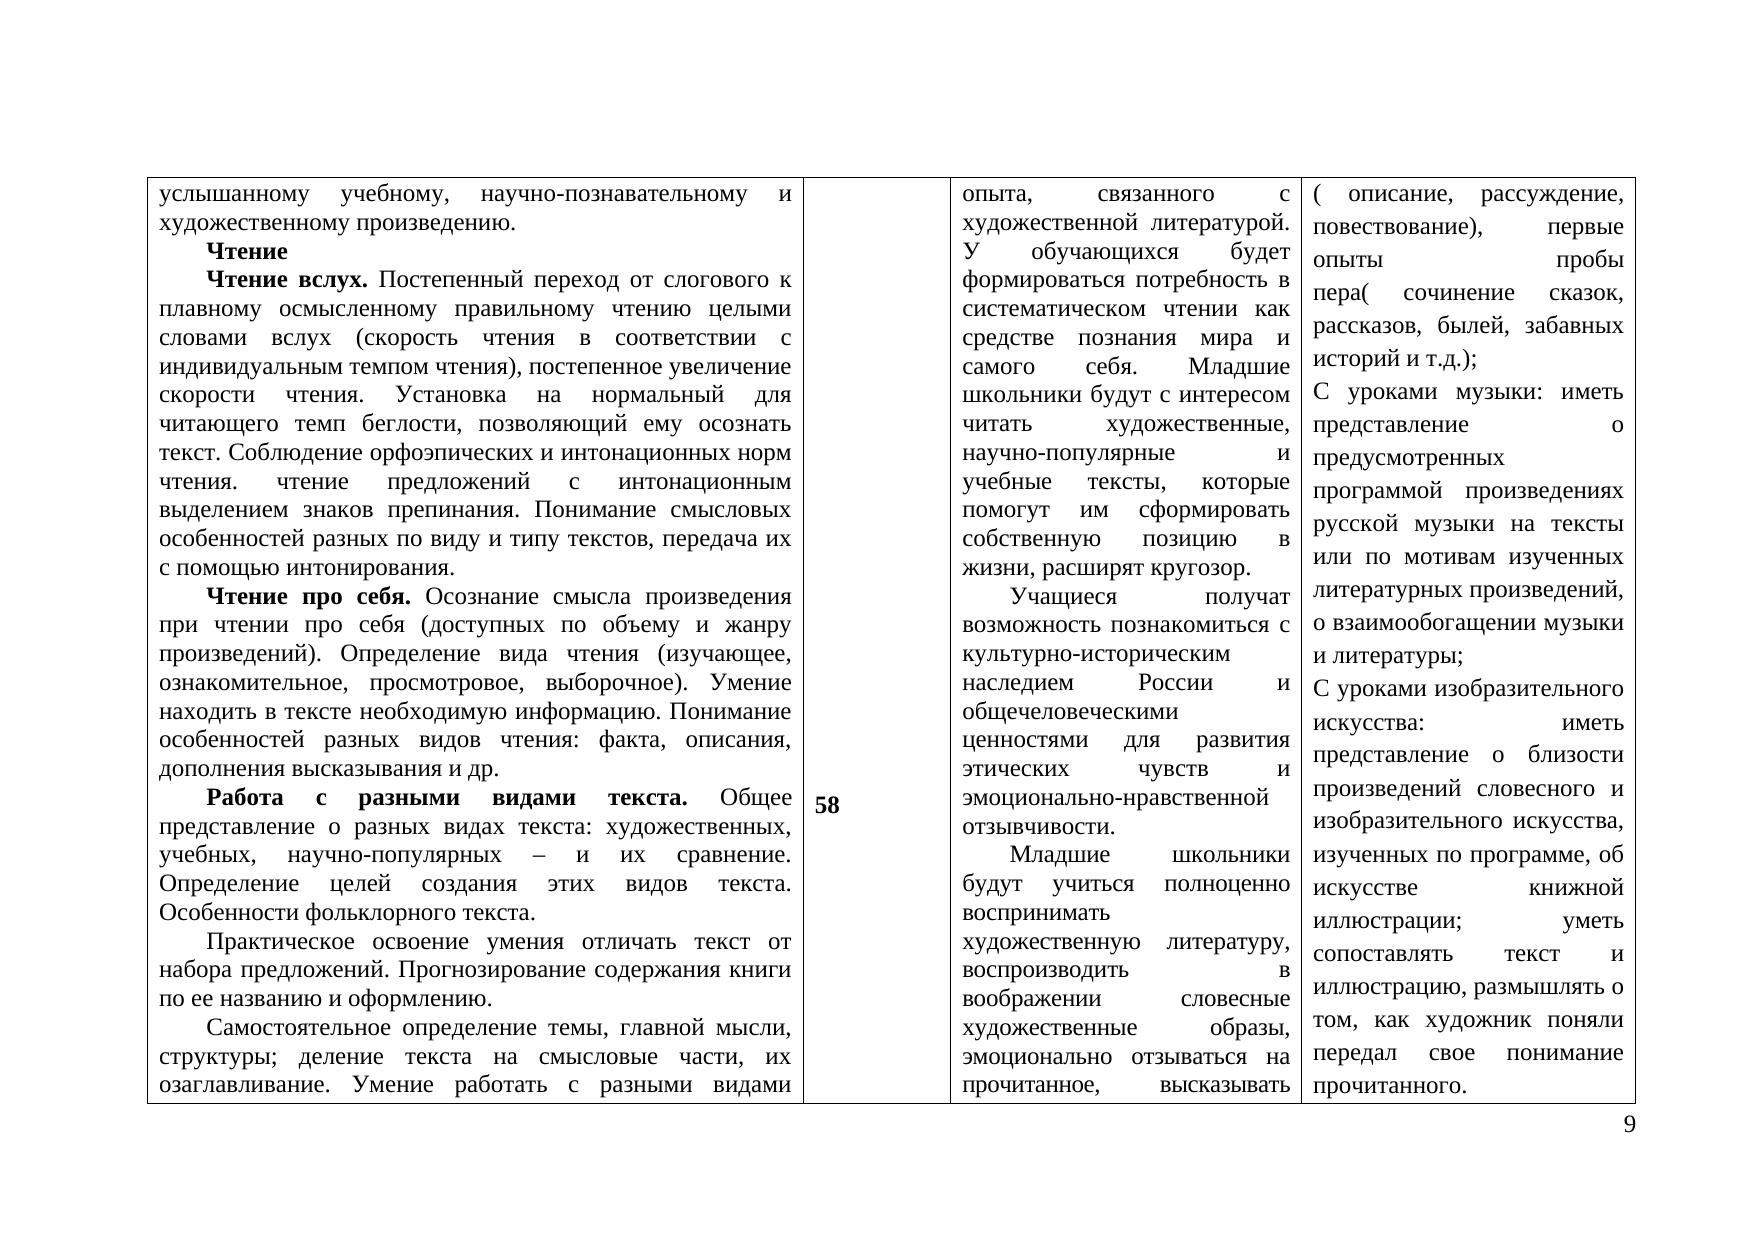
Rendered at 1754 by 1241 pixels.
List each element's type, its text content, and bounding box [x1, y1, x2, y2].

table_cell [1302, 178, 1635, 1103]
table_cell 35 58 [804, 178, 950, 1103]
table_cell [148, 178, 803, 1103]
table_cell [951, 178, 1301, 1103]
